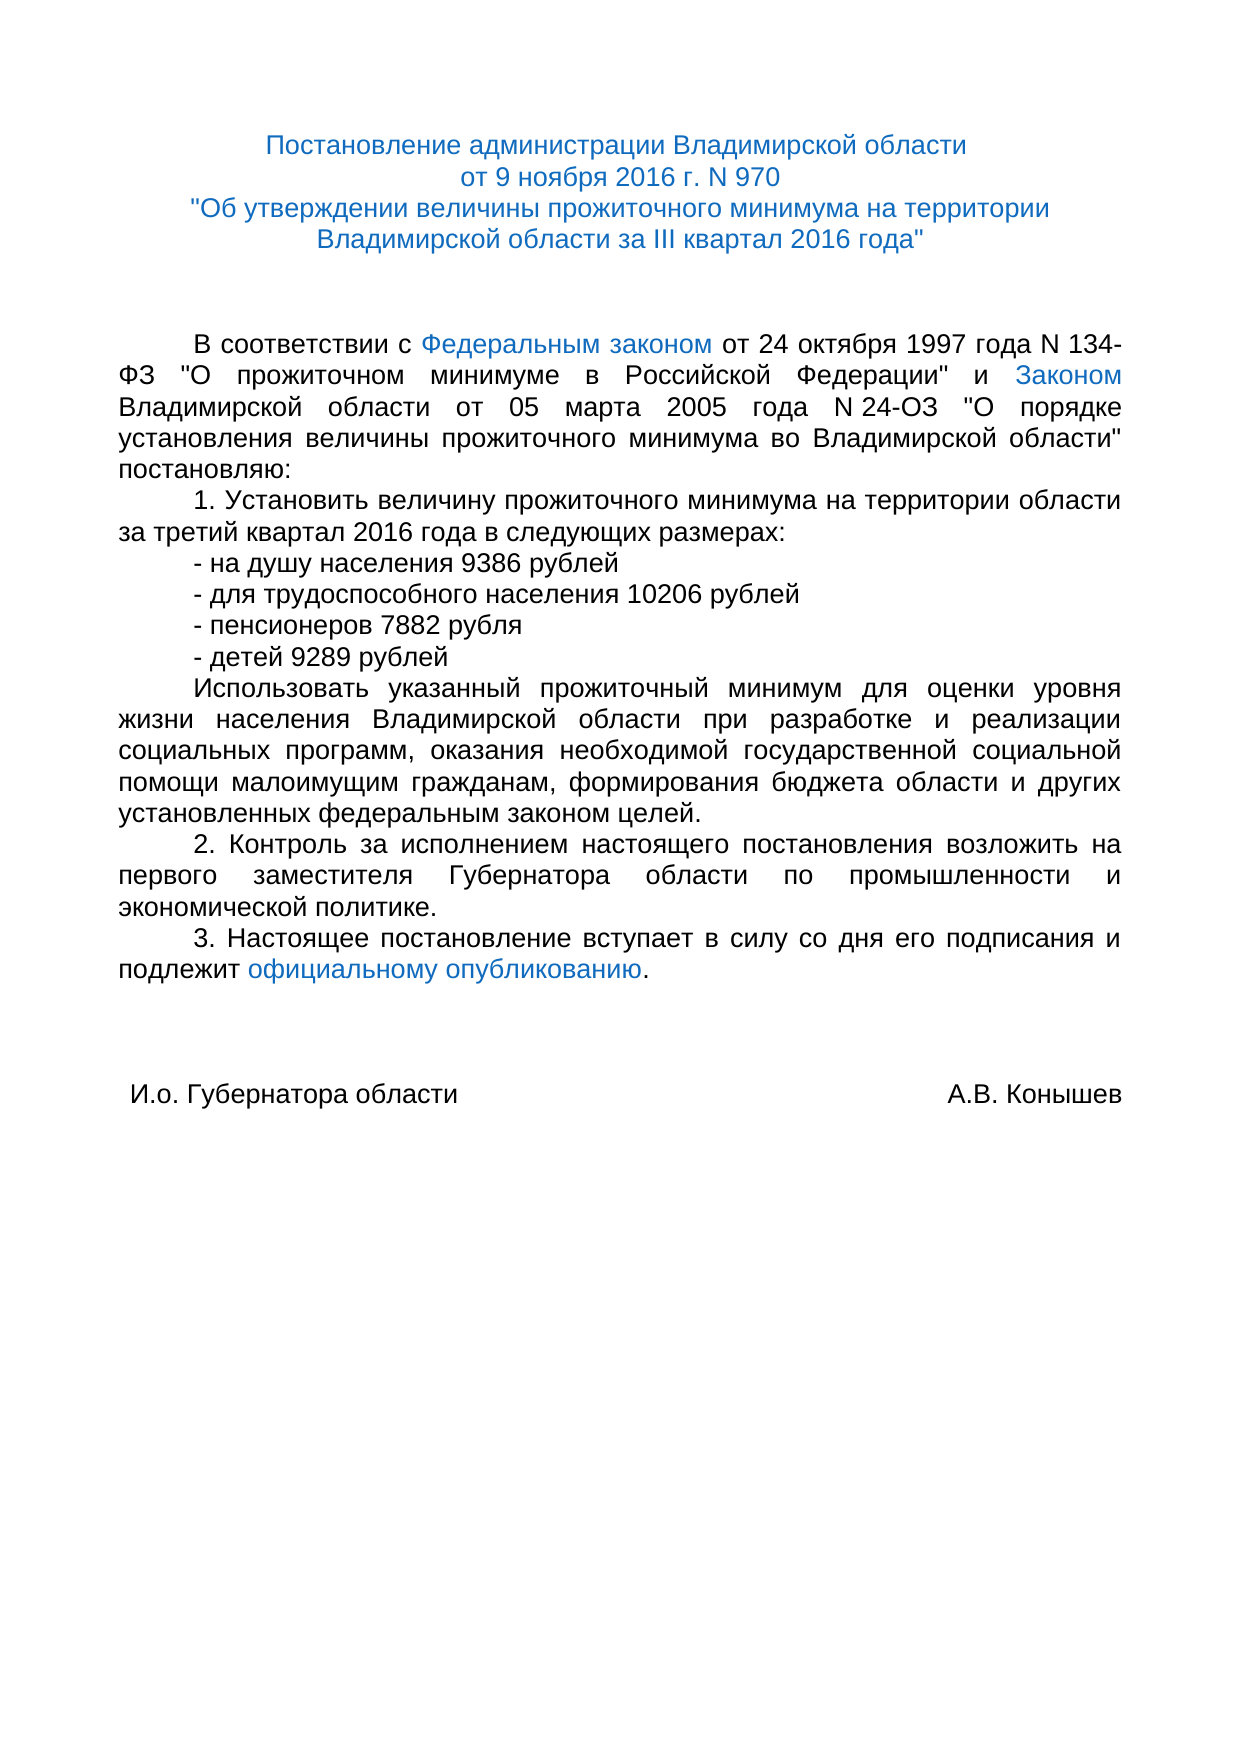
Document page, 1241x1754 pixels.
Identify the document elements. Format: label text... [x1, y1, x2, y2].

text - детей 9289 рублей [118, 641, 1122, 672]
text - пенсионеров 7882 рубля [118, 609, 1122, 641]
text В соответствии с Федеральным законом от 24 октября 1997 года N 134-ФЗ "О прожиточном минимуме в Российской Федерации" и Законом Владимирской области от 05 марта 2005 года N 24-ОЗ "О порядке установления величины прожиточного минимума во Владимирской области" постановляю: [118, 328, 1122, 484]
table_header А.В. Конышев [789, 1078, 1133, 1109]
table_header И.о. Губернатора области [118, 1078, 789, 1109]
text Использовать указанный прожиточный минимум для оценки уровня жизни населения Владимирской области при разработке и реализации социальных программ, оказания необходимой государственной социальной помощи малоимущим гражданам, формирования бюджета области и других установленных федеральным законом целей. [118, 672, 1122, 828]
text 3. Настоящее постановление вступает в силу со дня его подписания и подлежит официальному опубликованию. [118, 922, 1122, 984]
subtitle Постановление администрации Владимирской области от 9 ноября 2016 г. N 970 "Об утверждении величины прожиточного минимума на территории Владимирской области за III квартал 2016 года" [118, 129, 1122, 254]
text 1. Установить величину прожиточного минимума на территории области за третий квартал 2016 года в следующих размерах: [118, 484, 1122, 547]
text - на душу населения 9386 рублей [118, 547, 1122, 578]
text 2. Контроль за исполнением настоящего постановления возложить на первого заместителя Губернатора области по промышленности и экономической политике. [118, 828, 1122, 922]
text - для трудоспособного населения 10206 рублей [118, 578, 1122, 609]
